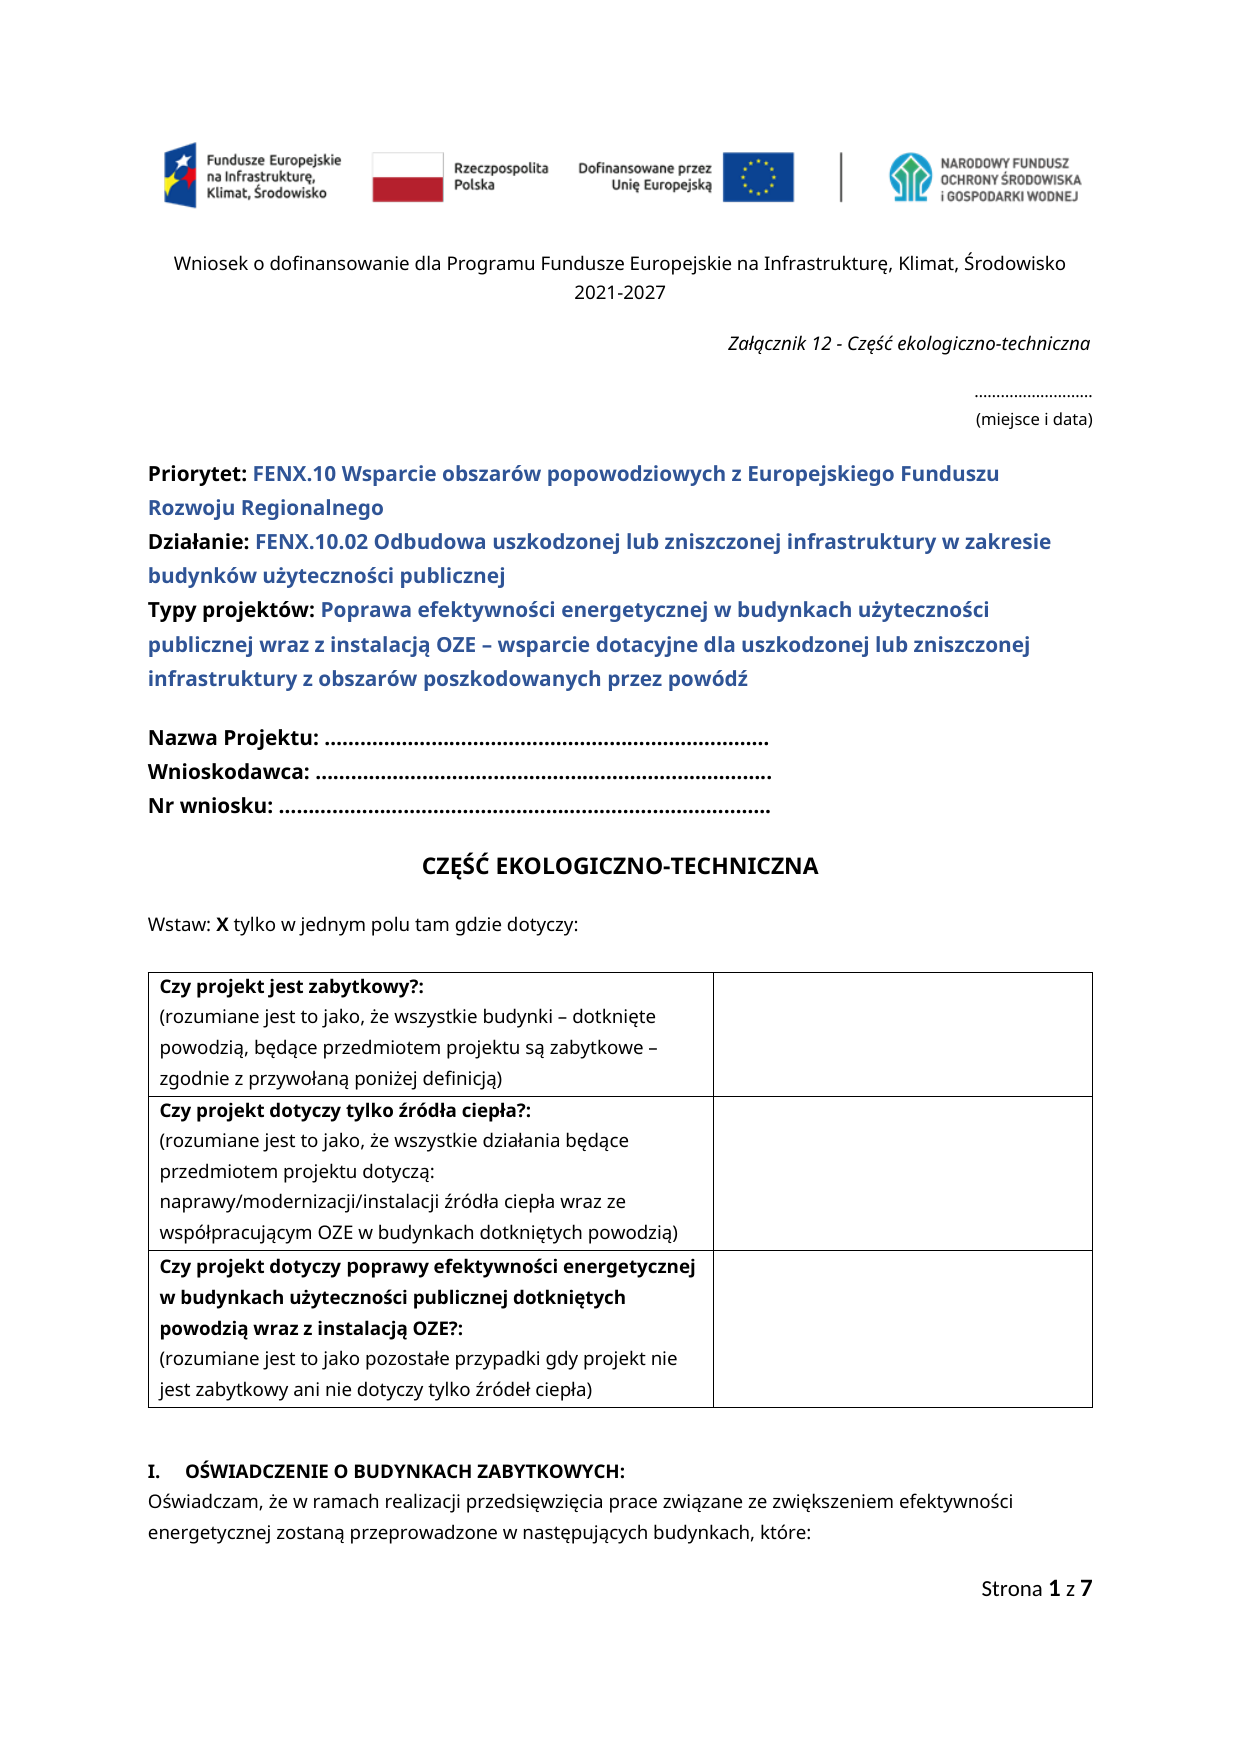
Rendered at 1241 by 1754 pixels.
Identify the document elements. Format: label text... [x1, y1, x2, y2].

table_cell Czy projekt dotyczy tylko źródła ciepła?: (rozumiane jest to jako, że wszystkie działania będące przedmiotem projektu dotyczą: naprawy/modernizacji/instalacji źródła ciepła wraz ze współpracującym OZE w budynkach dotkniętych powodzią) [149, 1097, 713, 1250]
picture [147, 126, 1094, 226]
table_cell [714, 1097, 1092, 1250]
text Działanie: FENX.10.02 Odbudowa uszkodzonej lub zniszczonej infrastruktury w zakresie budynków użyteczności publicznej [148, 527, 1093, 590]
text Wnioskodawca: ………………………………………………………………….. [148, 757, 1093, 785]
table_header [714, 973, 1092, 1096]
text Oświadczam, że w ramach realizacji przedsięwzięcia prace związane ze zwiększeniem efektywności energetycznej zostaną przeprowadzone w następujących budynkach, które: [148, 1488, 1093, 1545]
text Nr wniosku: ……………………………………………………………………….. [148, 791, 1093, 819]
table_cell Czy projekt dotyczy poprawy efektywności energetycznej w budynkach użyteczności publicznej dotkniętych powodzią wraz z instalacją OZE?: (rozumiane jest to jako pozostałe przypadki gdy projekt nie jest zabytkowy ani nie dotyczy tylko źródeł ciepła) [149, 1251, 713, 1407]
table_header Czy projekt jest zabytkowy?: (rozumiane jest to jako, że wszystkie budynki – dotknięte powodzią, będące przedmiotem projektu są zabytkowe – zgodnie z przywołaną poniżej definicją) [149, 973, 713, 1096]
text (miejsce i data) [148, 407, 1093, 430]
text Priorytet: FENX.10 Wsparcie obszarów popowodziowych z Europejskiego Funduszu Rozwoju Regionalnego [148, 459, 1093, 522]
list OŚWIADCZENIE O BUDYNKACH ZABYTKOWYCH: [148, 1458, 1093, 1483]
subtitle CZĘŚĆ EKOLOGICZNO-TECHNICZNA [148, 850, 1093, 881]
text Nazwa Projektu: ………………………………………………………………… [148, 723, 1093, 751]
text Wstaw: X tylko w jednym polu tam gdzie dotyczy: [148, 911, 1093, 936]
text ……………………… [148, 380, 1093, 403]
table_cell [714, 1251, 1092, 1407]
text Typy projektów: Poprawa efektywności energetycznej w budynkach użyteczności publicznej wraz z instalacją OZE – wsparcie dotacyjne dla uszkodzonej lub zniszczonej infrastruktury z obszarów poszkodowanych przez powódź [148, 596, 1093, 692]
